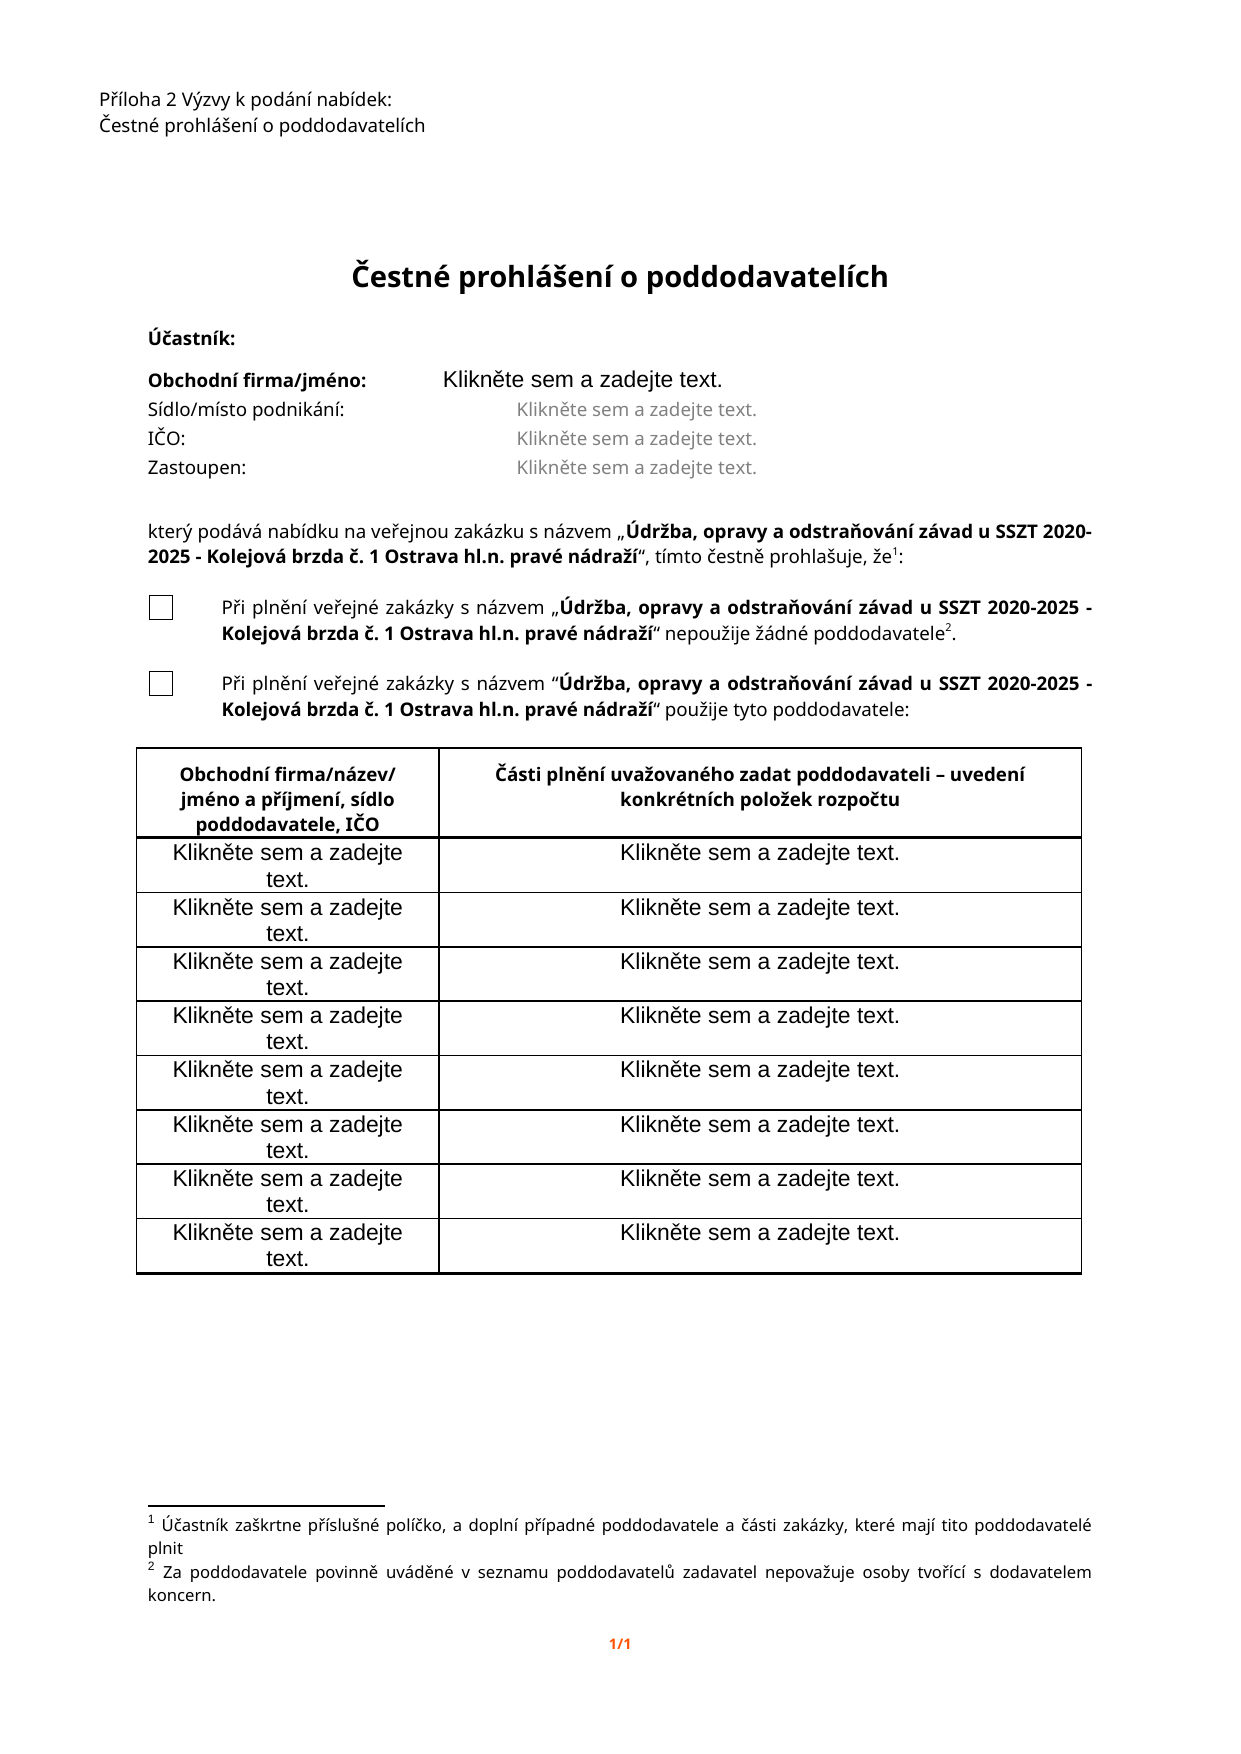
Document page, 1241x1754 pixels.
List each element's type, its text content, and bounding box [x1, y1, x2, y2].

text Při plnění veřejné zakázky s názvem “Údržba, opravy a odstraňování závad u SSZT 2020-2025 - Kolejová brzda č. 1 Ostrava hl.n. pravé nádraží“ použije tyto poddodavatele: [148, 670, 1093, 721]
table_header Části plnění uvažovaného zadat poddodavateli – uvedení konkrétních položek rozpočtu [440, 749, 1081, 836]
text Sídlo/místo podnikání: [148, 393, 1093, 422]
text Zastoupen: [148, 451, 1093, 480]
text Při plnění veřejné zakázky s názvem „Údržba, opravy a odstraňování závad u SSZT 2020-2025 - Kolejová brzda č. 1 Ostrava hl.n. pravé nádraží“ nepoužije žádné poddodavatele. [148, 594, 1093, 645]
title Čestné prohlášení o poddodavatelích [148, 256, 1093, 296]
text který podává nabídku na veřejnou zakázku s názvem „Údržba, opravy a odstraňování závad u SSZT 2020-2025 - Kolejová brzda č. 1 Ostrava hl.n. pravé nádraží“, tímto čestně prohlašuje, že: [148, 518, 1093, 569]
table_header Obchodní firma/název/ jméno a příjmení, sídlo poddodavatele, IČO [137, 749, 438, 836]
text IČO: [148, 422, 1093, 451]
text Obchodní firma/jméno: [148, 364, 1093, 393]
text Účastník: [148, 321, 1093, 352]
